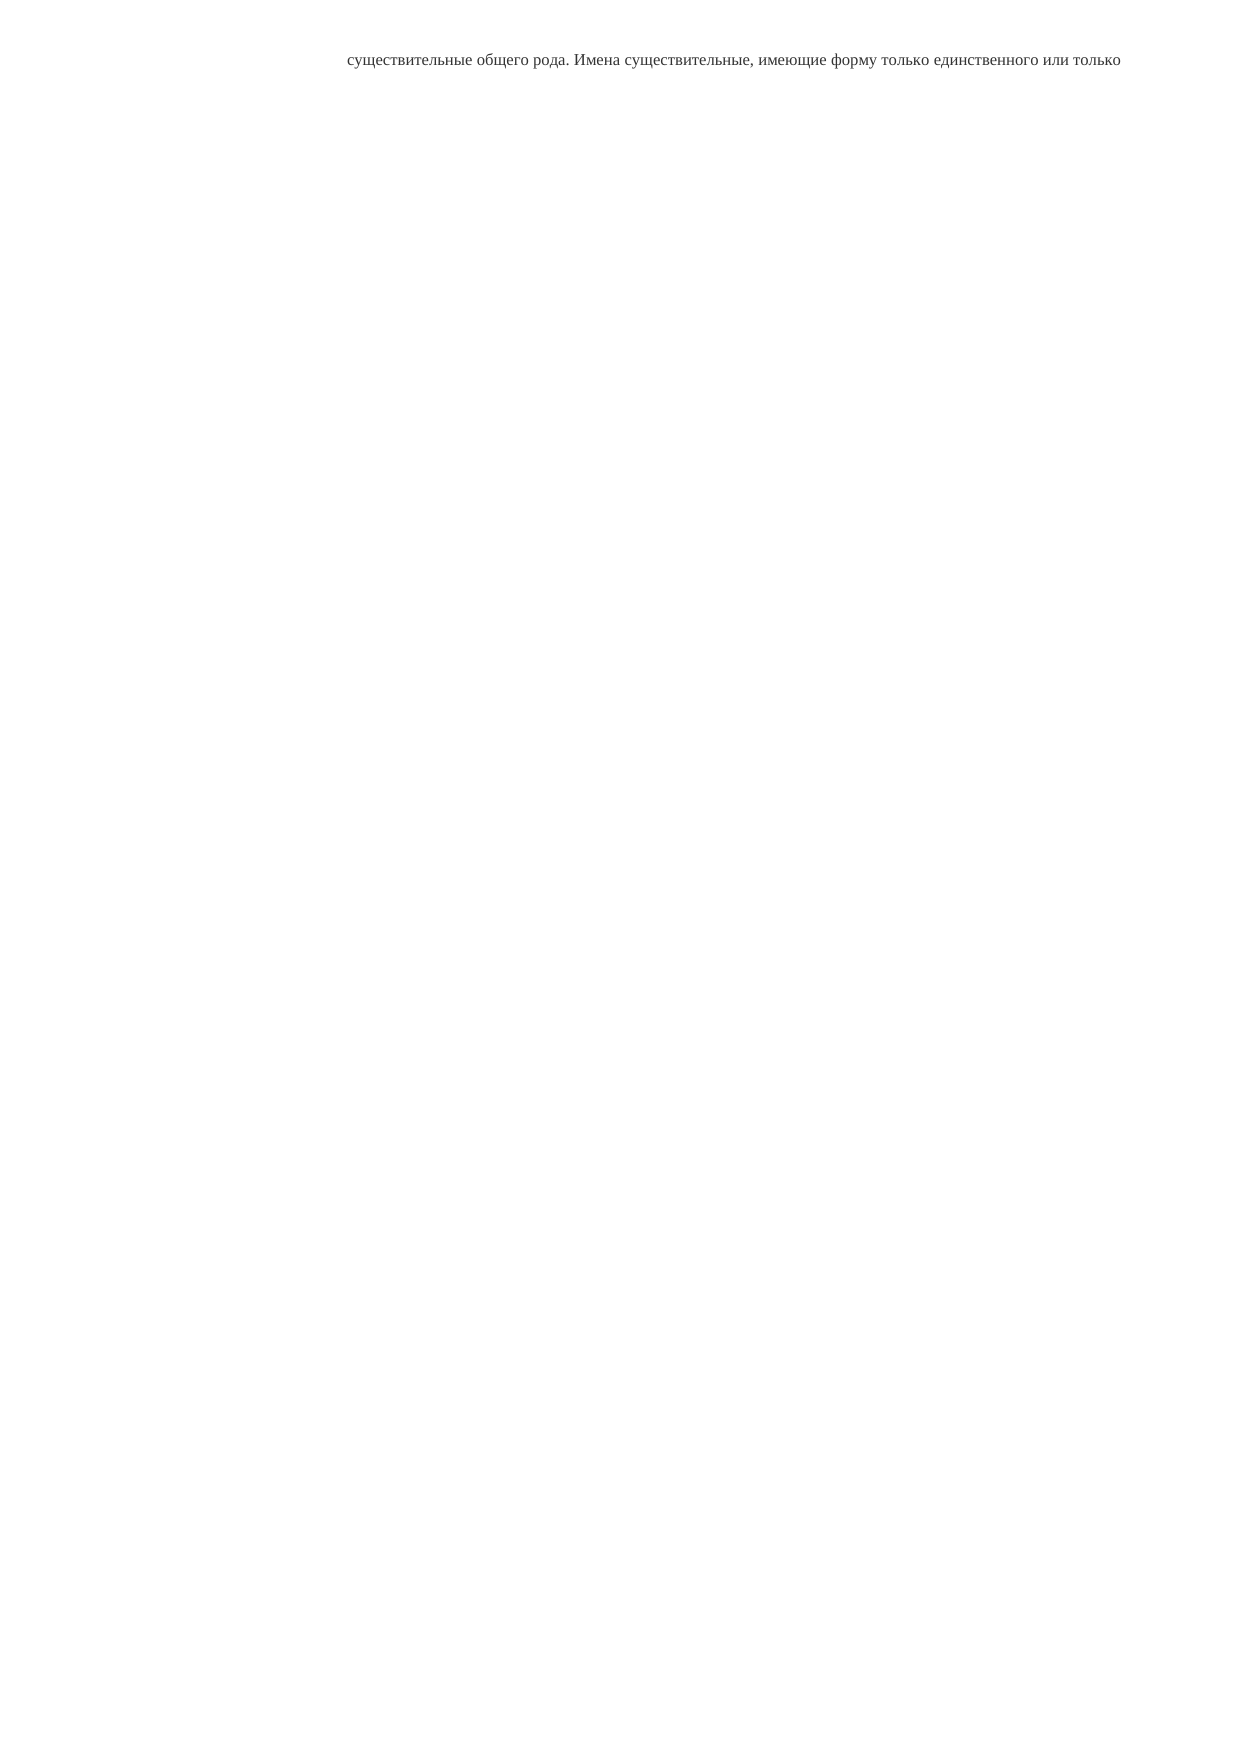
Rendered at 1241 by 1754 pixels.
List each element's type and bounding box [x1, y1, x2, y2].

text [179, 50, 1173, 69]
